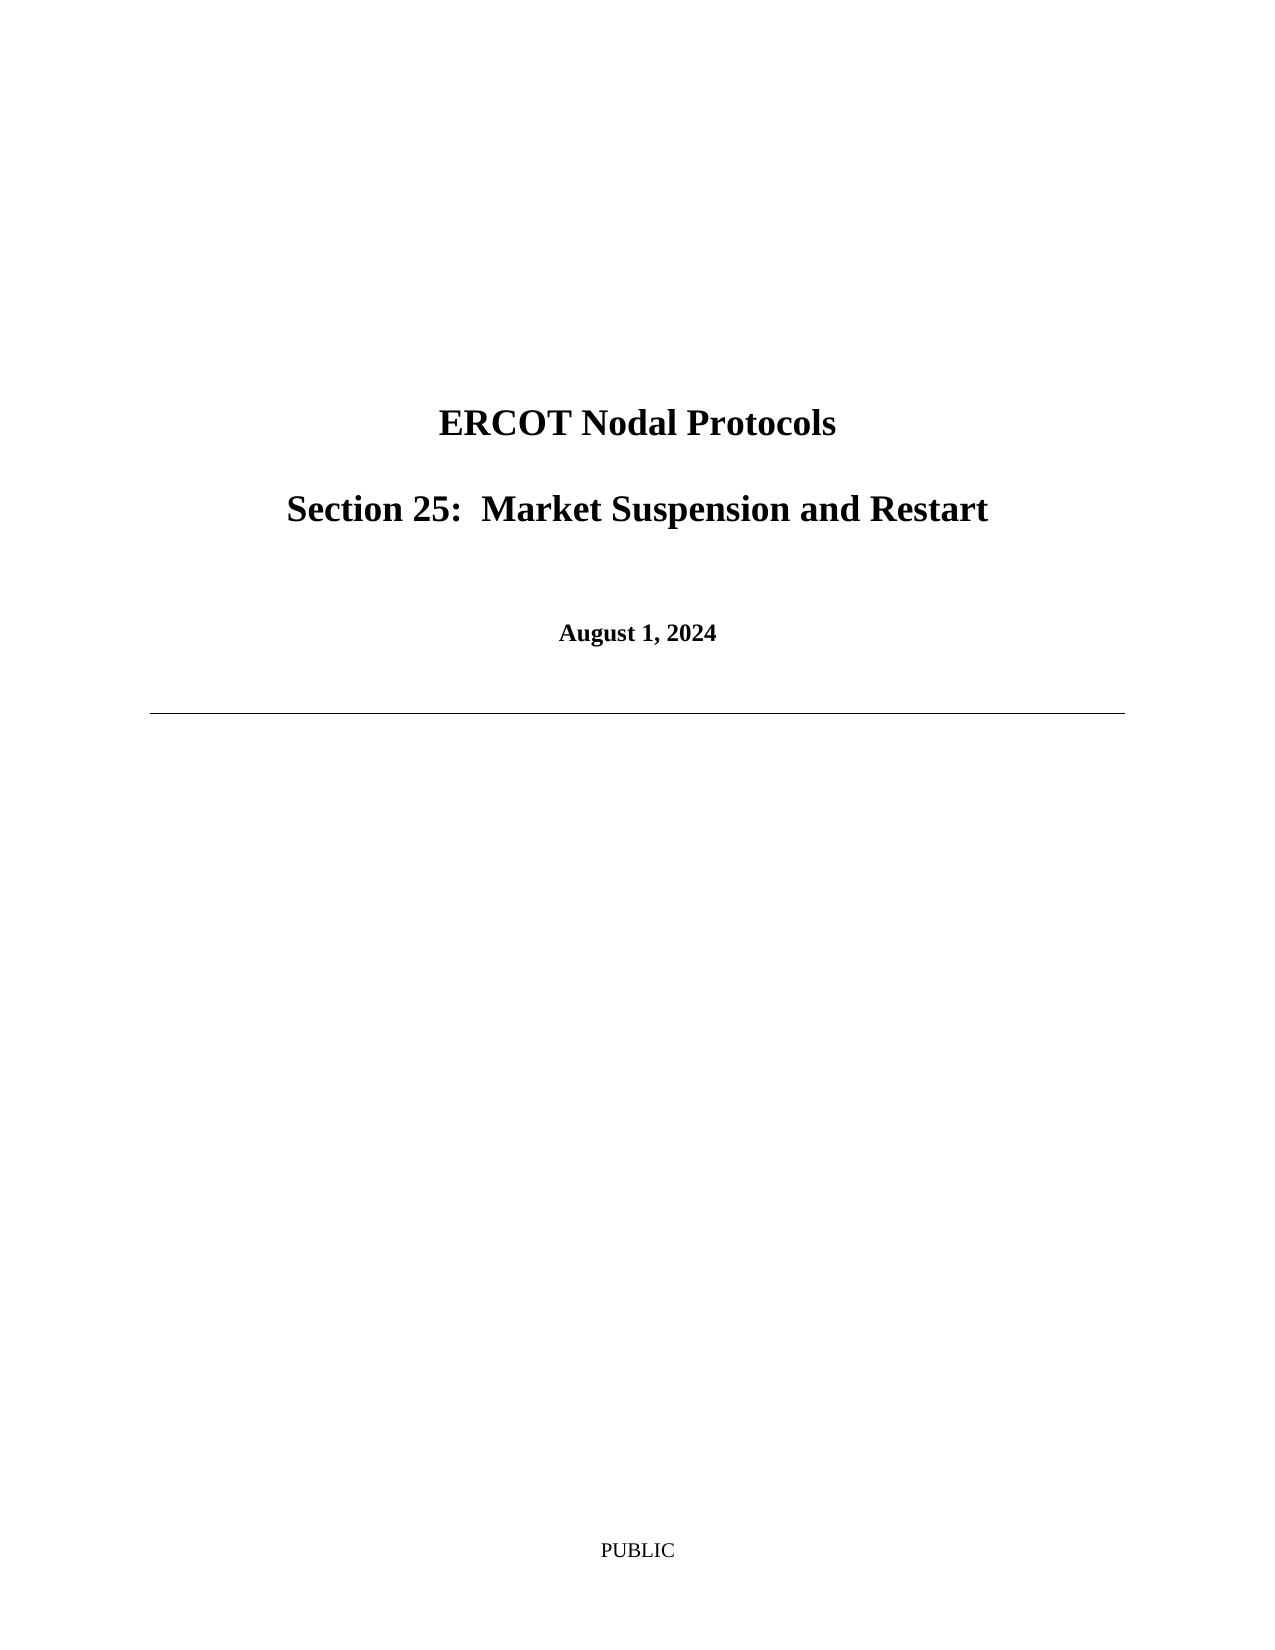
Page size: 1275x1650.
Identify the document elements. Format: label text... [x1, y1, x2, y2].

text ERCOT Nodal Protocols [150, 400, 1125, 443]
text Section 25: Market Suspension and Restart [150, 486, 1125, 529]
text August 1, 2024 [150, 618, 1125, 647]
